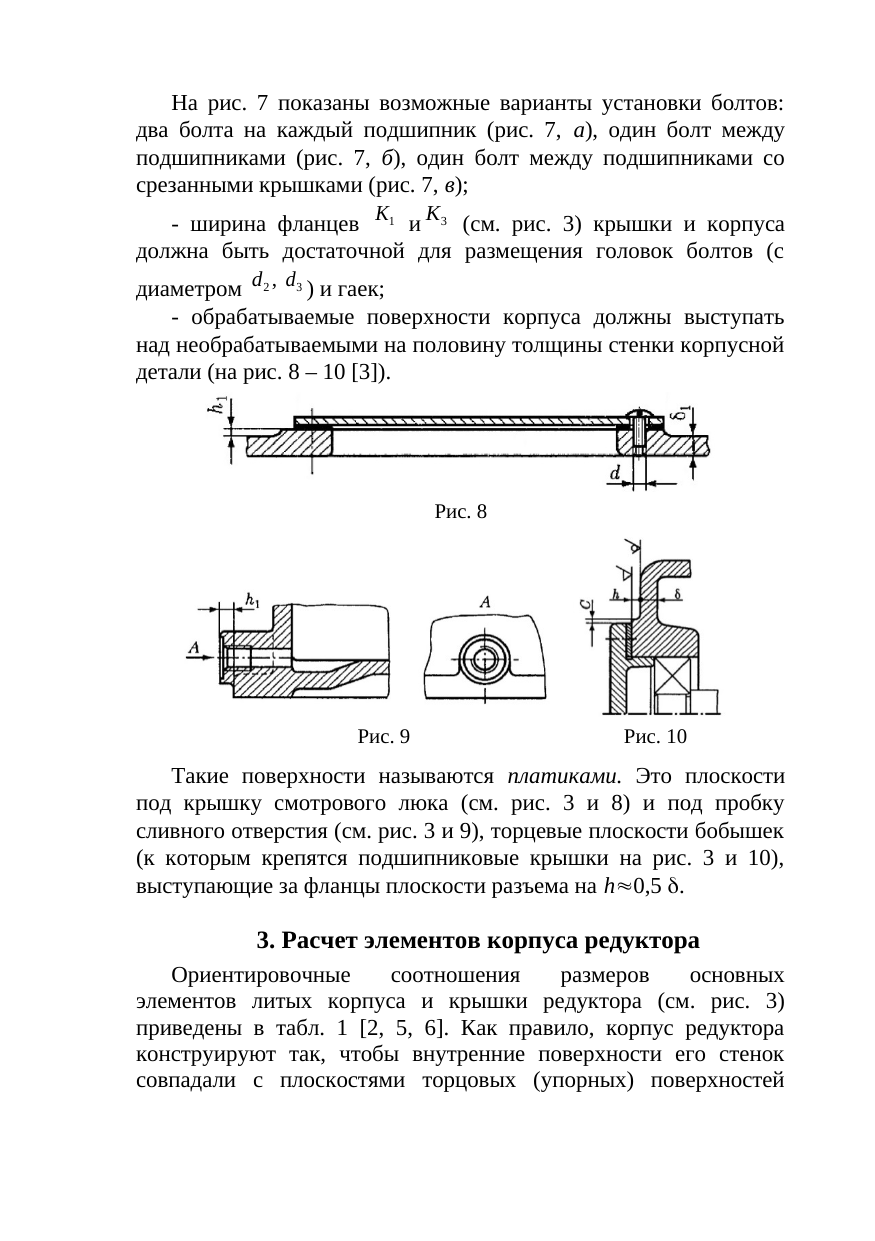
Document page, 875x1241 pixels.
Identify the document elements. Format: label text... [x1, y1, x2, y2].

text 3. Расчет элементов корпуса редуктора [136, 925, 785, 953]
picture [183, 583, 562, 717]
text Такие поверхности называются платиками. Это плоскости под крышку смотрового люка (см. рис. 3 и 8) и под пробку сливного отверстия (см. рис. 3 и 9), торцевые плоскости бобышек (к которым крепятся подшипниковые крышки на рис. 3 и 10), выступающие за фланцы плоскости разъема на h0,5 . [136, 762, 785, 898]
text - обрабатываемые поверхности корпуса должны выступать над необрабатываемыми на половину толщины стенки корпусной детали (на рис. 8 – 10 [3]). [136, 303, 785, 385]
picture [205, 392, 717, 492]
text На рис. 7 показаны возможные варианты установки болтов: два болта на каждый подшипник (рис. 7, а), один болт между подшипниками (рис. 7, б), один болт между подшипниками со срезанными крышками (рис. 7, в); [136, 89, 785, 198]
text Рис. 8 [136, 499, 785, 523]
text Рис. 9 Рис. 10 [136, 724, 785, 748]
picture [573, 536, 738, 717]
text - ширина фланцев и (см. рис. 3) крышки и корпуса должна быть достаточной для размещения головок болтов (с диаметром ) и гаек; [136, 199, 785, 302]
